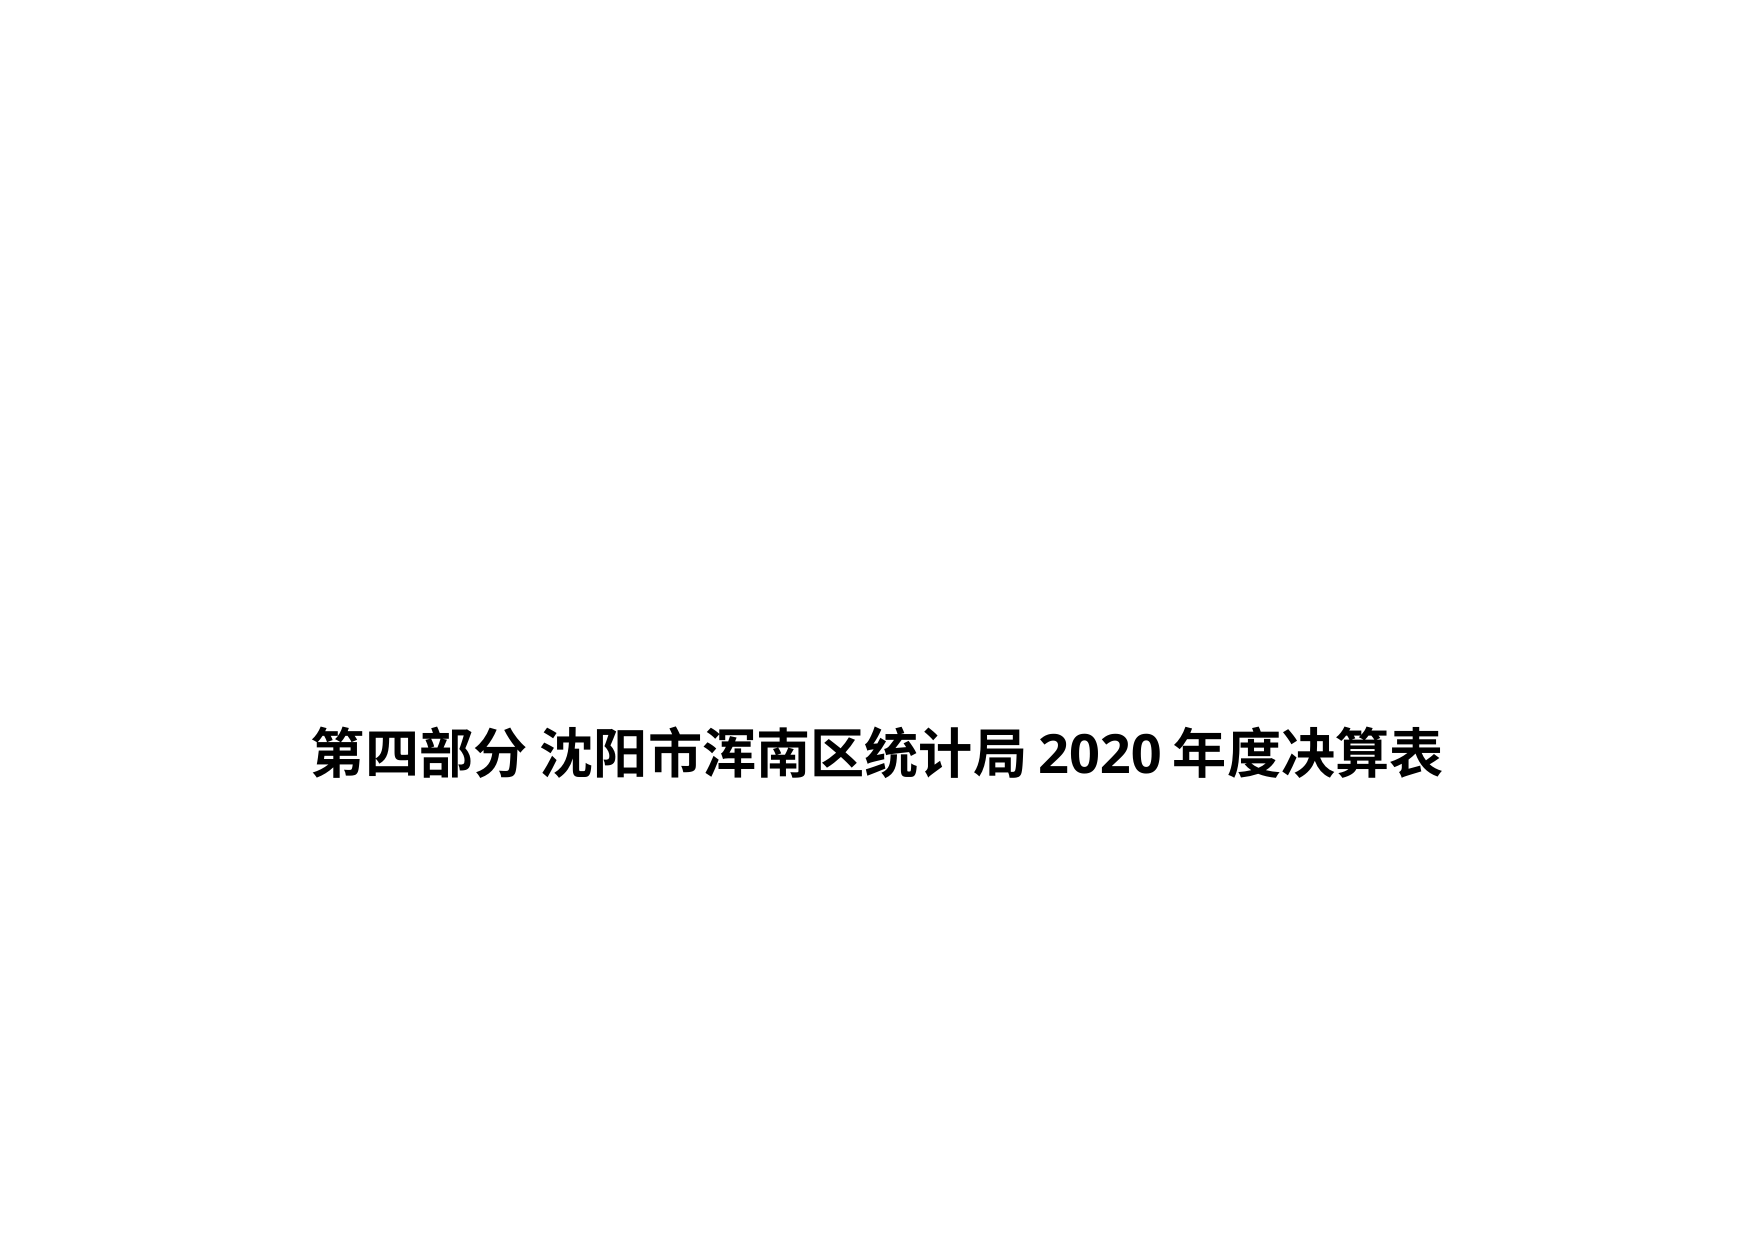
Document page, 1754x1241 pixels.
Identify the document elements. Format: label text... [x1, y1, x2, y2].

text 第四部分 沈阳市浑南区统计局2020年度决算表 [177, 701, 1577, 799]
